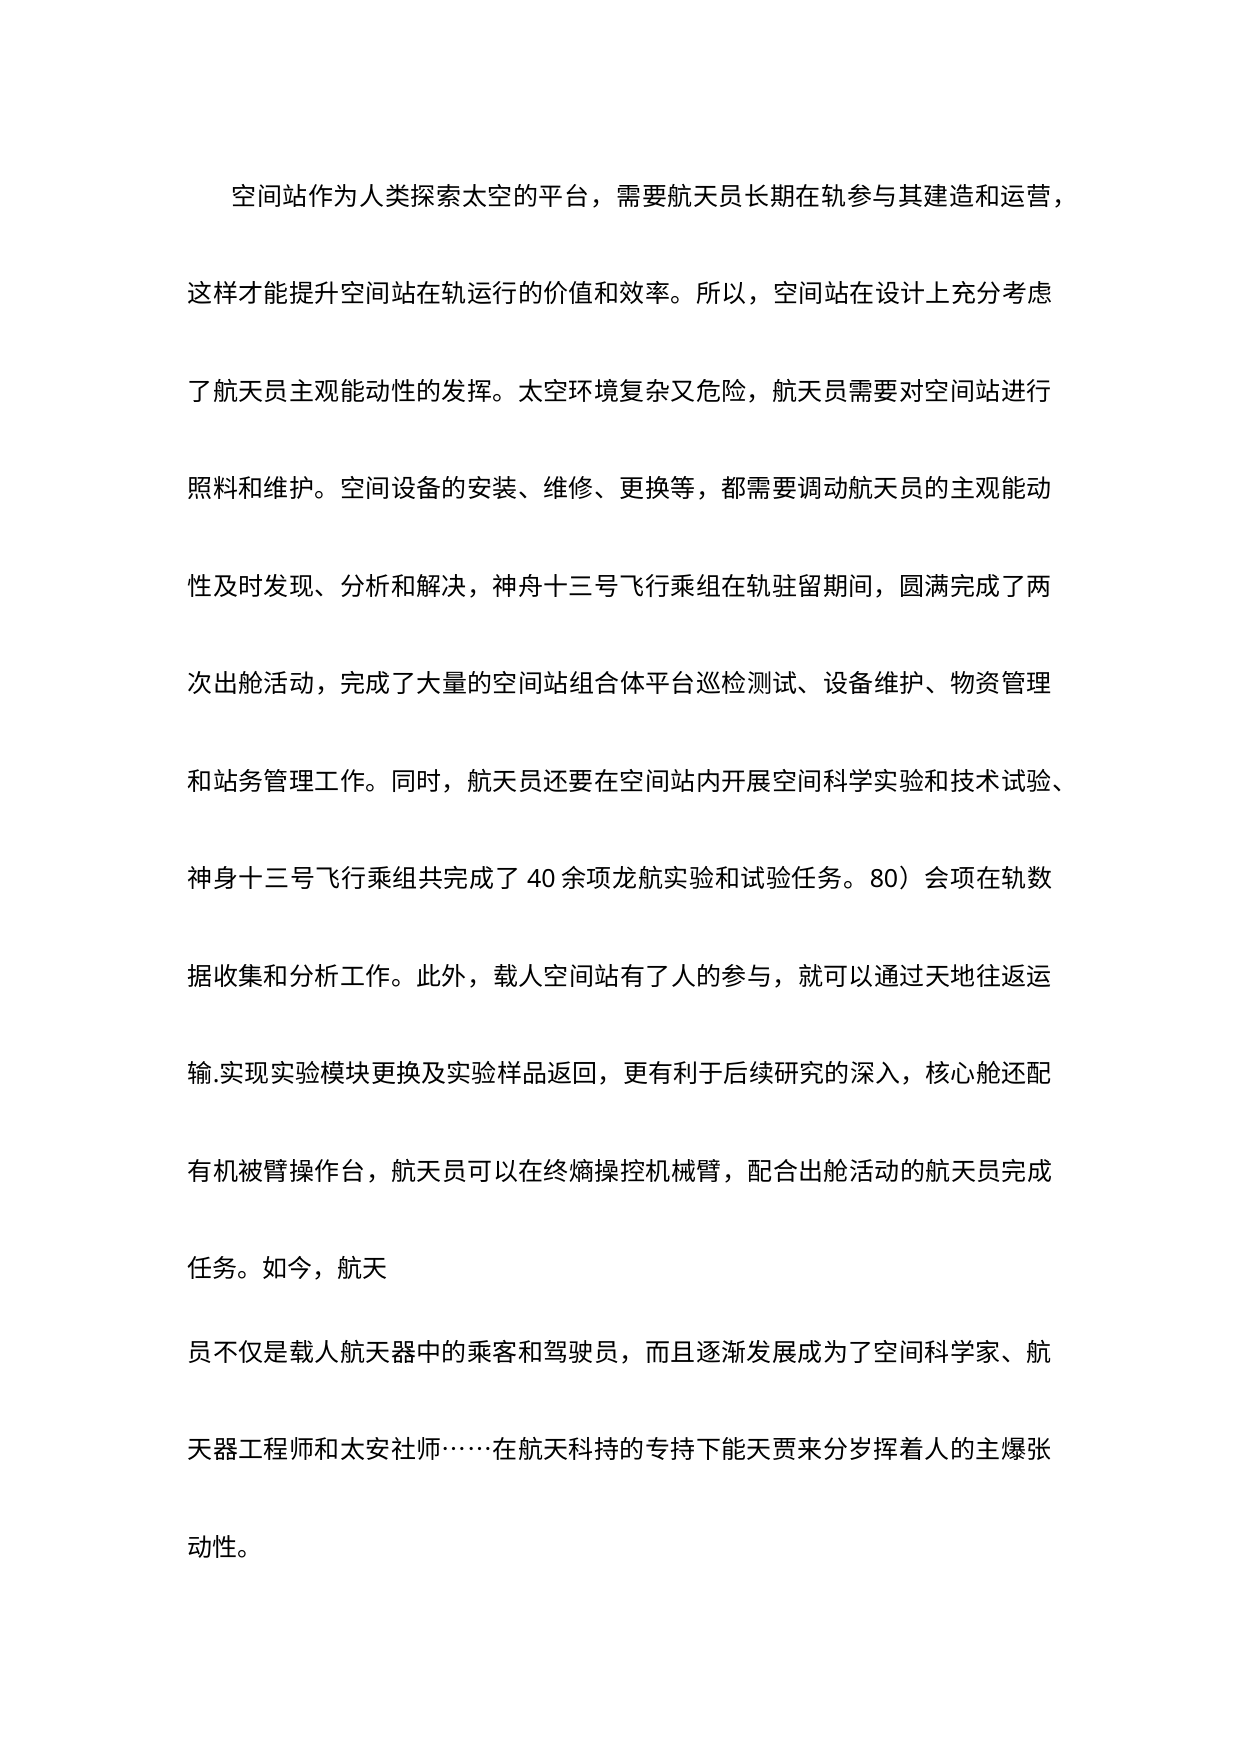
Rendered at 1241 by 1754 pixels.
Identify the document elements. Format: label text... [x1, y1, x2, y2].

text 空间站作为人类探索太空的平台，需要航天员长期在轨参与其建造和运营，这样才能提升空间站在轨运行的价值和效率。所以，空间站在设计上充分考虑了航天员主观能动性的发挥。太空环境复杂又危险，航天员需要对空间站进行照料和维护。空间设备的安装、维修、更换等，都需要调动航天员的主观能动性及时发现、分析和解决，神舟十三号飞行乘组在轨驻留期间，圆满完成了两次出舱活动，完成了大量的空间站组合体平台巡检测试、设备维护、物资管理和站务管理工作。同时，航天员还要在空间站内开展空间科学实验和技术试验、神身十三号飞行乘组共完成了40余项龙航实验和试验任务。80）会项在轨数据收集和分析工作。此外，载人空间站有了人的参与，就可以通过天地往返运输.实现实验模块更换及实验样品返回，更有利于后续研究的深入，核心舱还配有机被臂操作台，航天员可以在终熵操控机械臂，配合出舱活动的航天员完成任务。如今，航天 [187, 162, 1053, 1299]
text 员不仅是载人航天器中的乘客和驾驶员，而且逐渐发展成为了空间科学家、航天器工程师和太安社师……在航天科持的专持下能天贾来分岁挥着人的主爆张动性。 [187, 1318, 1053, 1578]
